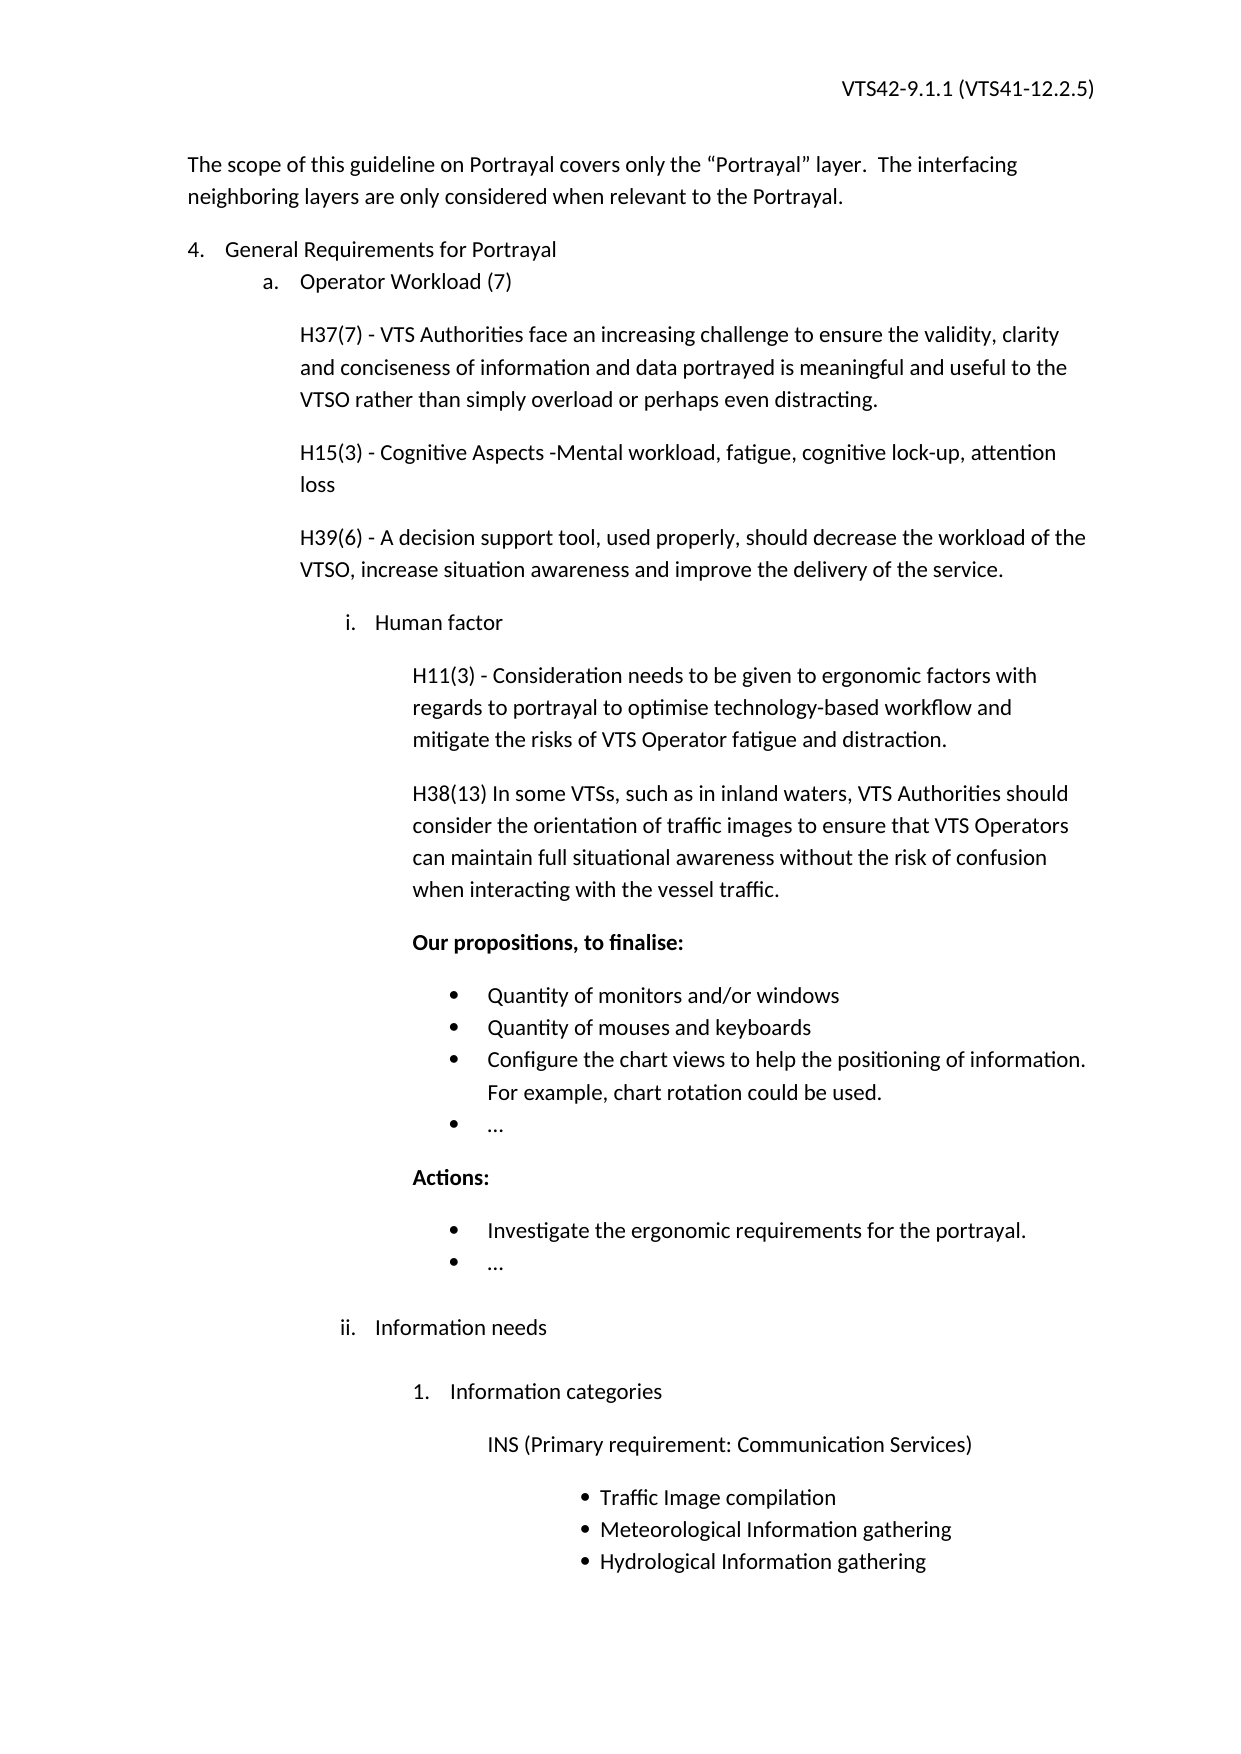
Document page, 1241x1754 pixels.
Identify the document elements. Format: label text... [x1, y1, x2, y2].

list … [450, 1110, 1090, 1138]
text Actions: [412, 1163, 1090, 1191]
list Traffic Image compilation [581, 1483, 1090, 1511]
text H38(13) In some VTSs, such as in inland waters, VTS Authorities should consider the orientation of traffic images to ensure that VTS Operators can maintain full situational awareness without the risk of confusion when interacting with the vessel traffic. [412, 779, 1090, 903]
text H37(7) - VTS Authorities face an increasing challenge to ensure the validity, clarity and conciseness of information and data portrayed is meaningful and useful to the VTSO rather than simply overload or perhaps even distracting. [300, 320, 1090, 413]
list Quantity of mouses and keyboards [450, 1013, 1090, 1041]
list Information categories [412, 1377, 1090, 1405]
list Meteorological Information gathering [581, 1515, 1090, 1543]
list Investigate the ergonomic requirements for the portrayal. [450, 1216, 1090, 1244]
text The scope of this guideline on Portrayal covers only the “Portrayal” layer. The interfacing neighboring layers are only considered when relevant to the Portrayal. [187, 150, 1090, 210]
list Human factor [356, 608, 1090, 636]
list Configure the chart views to help the positioning of information. For example, chart rotation could be used. [450, 1046, 1090, 1106]
text INS (Primary requirement: Communication Services) [487, 1430, 1090, 1458]
text H15(3) - Cognitive Aspects -Mental workload, fatigue, cognitive lock-up, attention loss [300, 438, 1090, 498]
text Our propositions, to finalise: [412, 928, 1090, 956]
list Quantity of monitors and/or windows [450, 981, 1090, 1009]
list Hydrological Information gathering [581, 1547, 1090, 1575]
list Information needs [356, 1313, 1090, 1341]
list Operator Workload (7) [262, 267, 1090, 295]
text H11(3) - Consideration needs to be given to ergonomic factors with regards to portrayal to optimise technology-based workflow and mitigate the risks of VTS Operator fatigue and distraction. [412, 661, 1090, 754]
list General Requirements for Portrayal [187, 235, 1090, 263]
list … [450, 1248, 1090, 1276]
text H39(6) - A decision support tool, used properly, should decrease the workload of the VTSO, increase situation awareness and improve the delivery of the service. [300, 523, 1090, 583]
